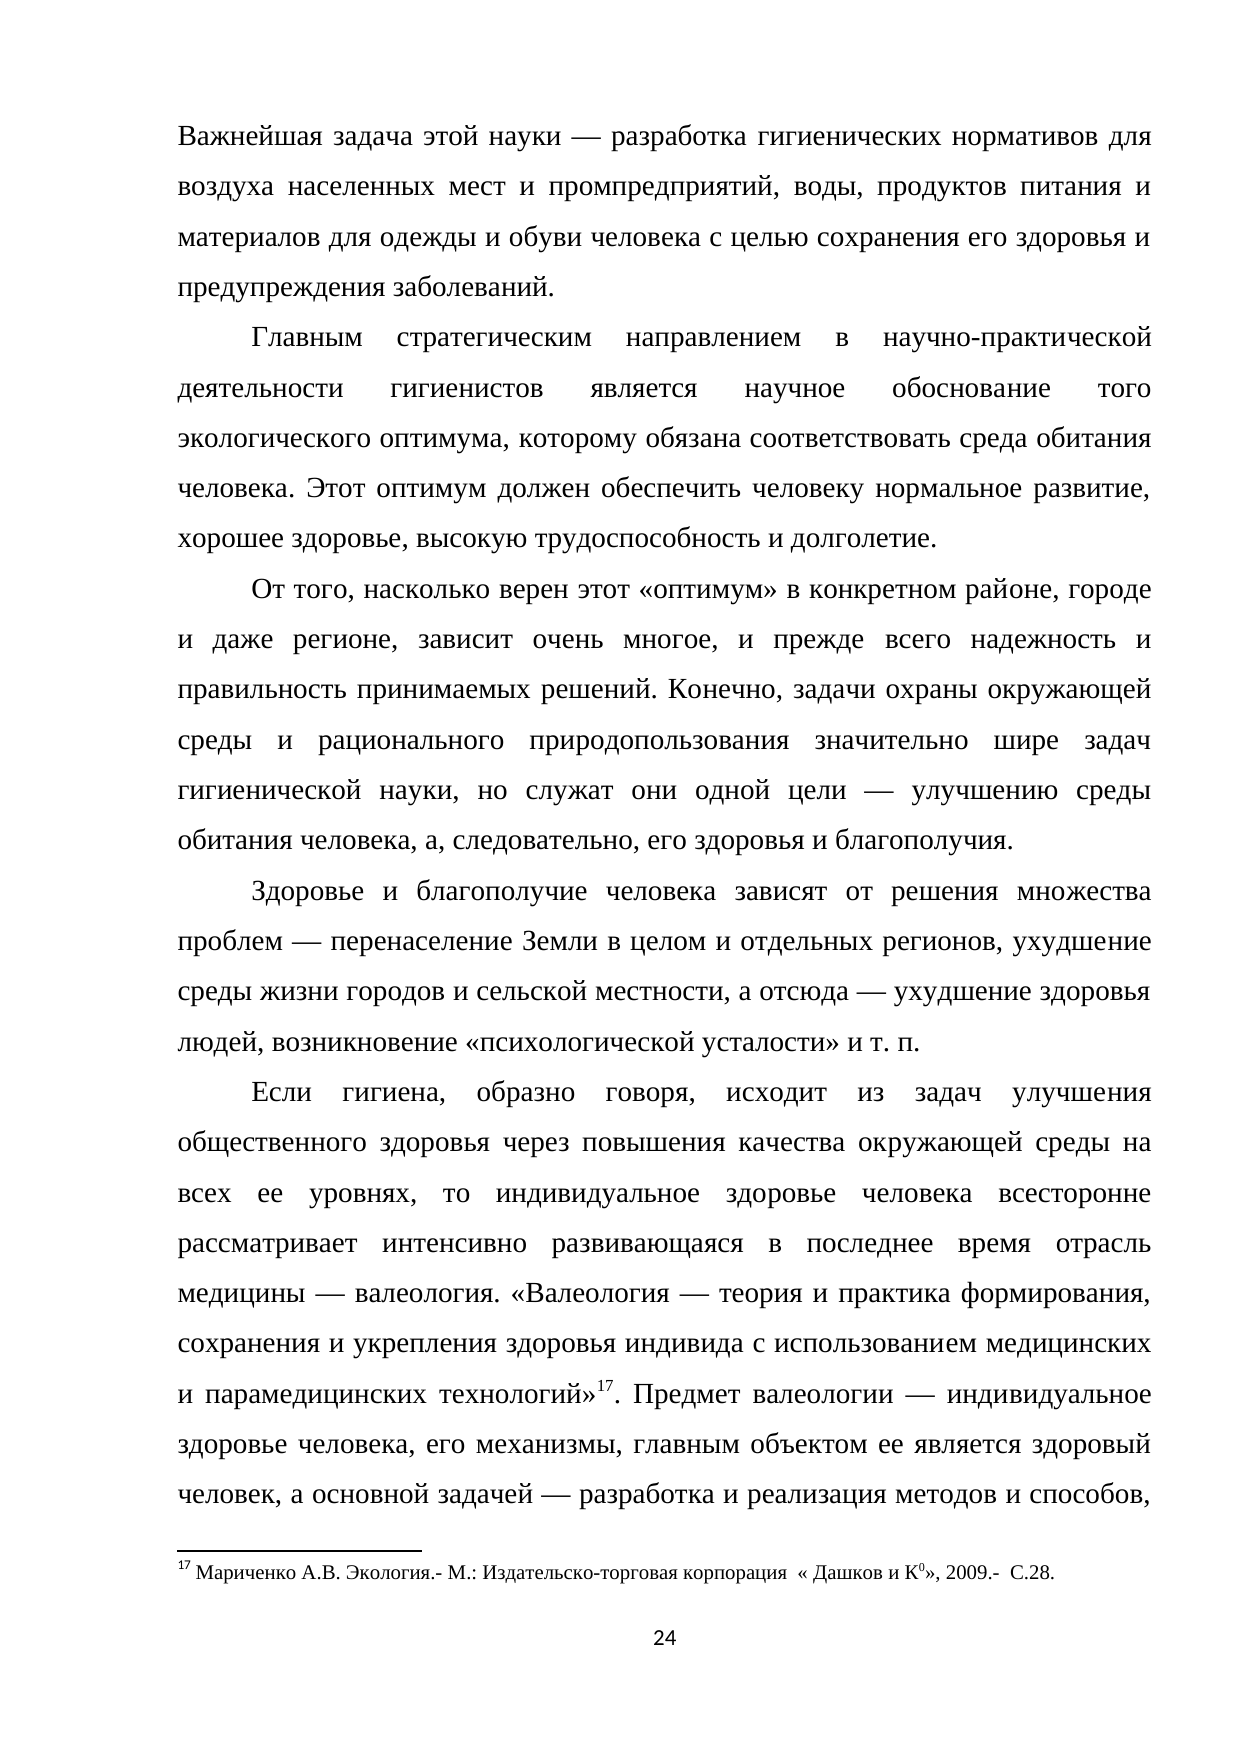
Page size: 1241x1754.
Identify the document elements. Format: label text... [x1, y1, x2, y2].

text Здоровье и благополучие человека зависят от решения множества проблем — перенаселение Земли в целом и отдельных регионов, ухудшение среды жизни городов и сельской местности, а отсюда — ухудшение здоровья людей, возникновение «психологической усталости» и т. п. [177, 873, 1152, 1057]
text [177, 118, 1152, 303]
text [177, 1074, 1152, 1510]
text От того, насколько верен этот «оптимум» в конкретном районе, городе и даже регионе, зависит очень многое, и прежде всего надежность и правильность принимаемых решений. Конечно, задачи охраны окружающей среды и рационального природопользования значительно шире задач гигиенической науки, но служат они одной цели — улучшению среды обитания человека, а, следовательно, его здоровья и благополучия. [177, 571, 1152, 856]
text Главным стратегическим направлением в научно-практической деятельности гигиенистов является научное обоснование того экологического оптимума, которому обязана соответствовать среда обитания человека. Этот оптимум должен обеспечить человеку нормальное развитие, хорошее здоровье, высокую трудоспособность и долголетие. [177, 319, 1152, 554]
